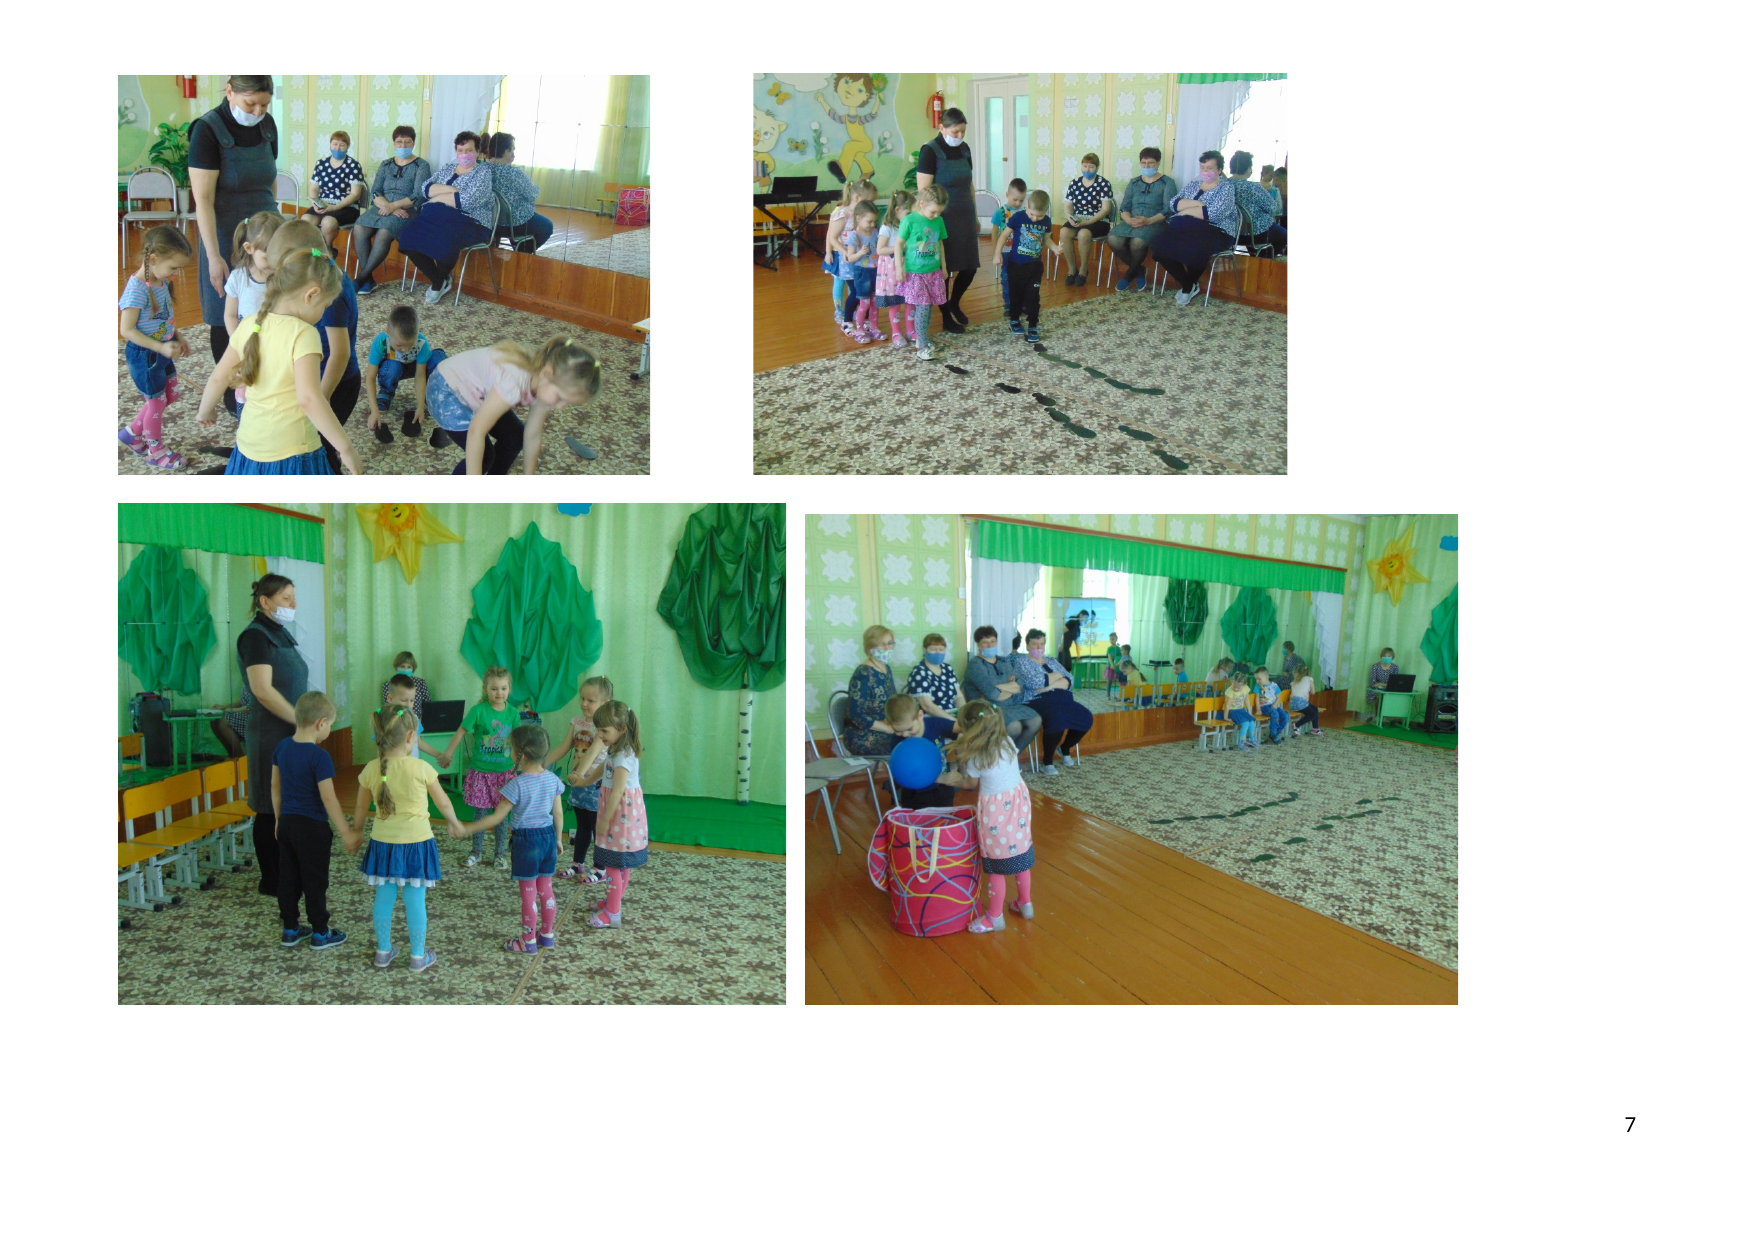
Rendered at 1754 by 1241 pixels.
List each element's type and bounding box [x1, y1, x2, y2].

picture [118, 503, 787, 1005]
picture [753, 73, 1288, 475]
picture [118, 75, 650, 475]
picture [805, 514, 1459, 1005]
